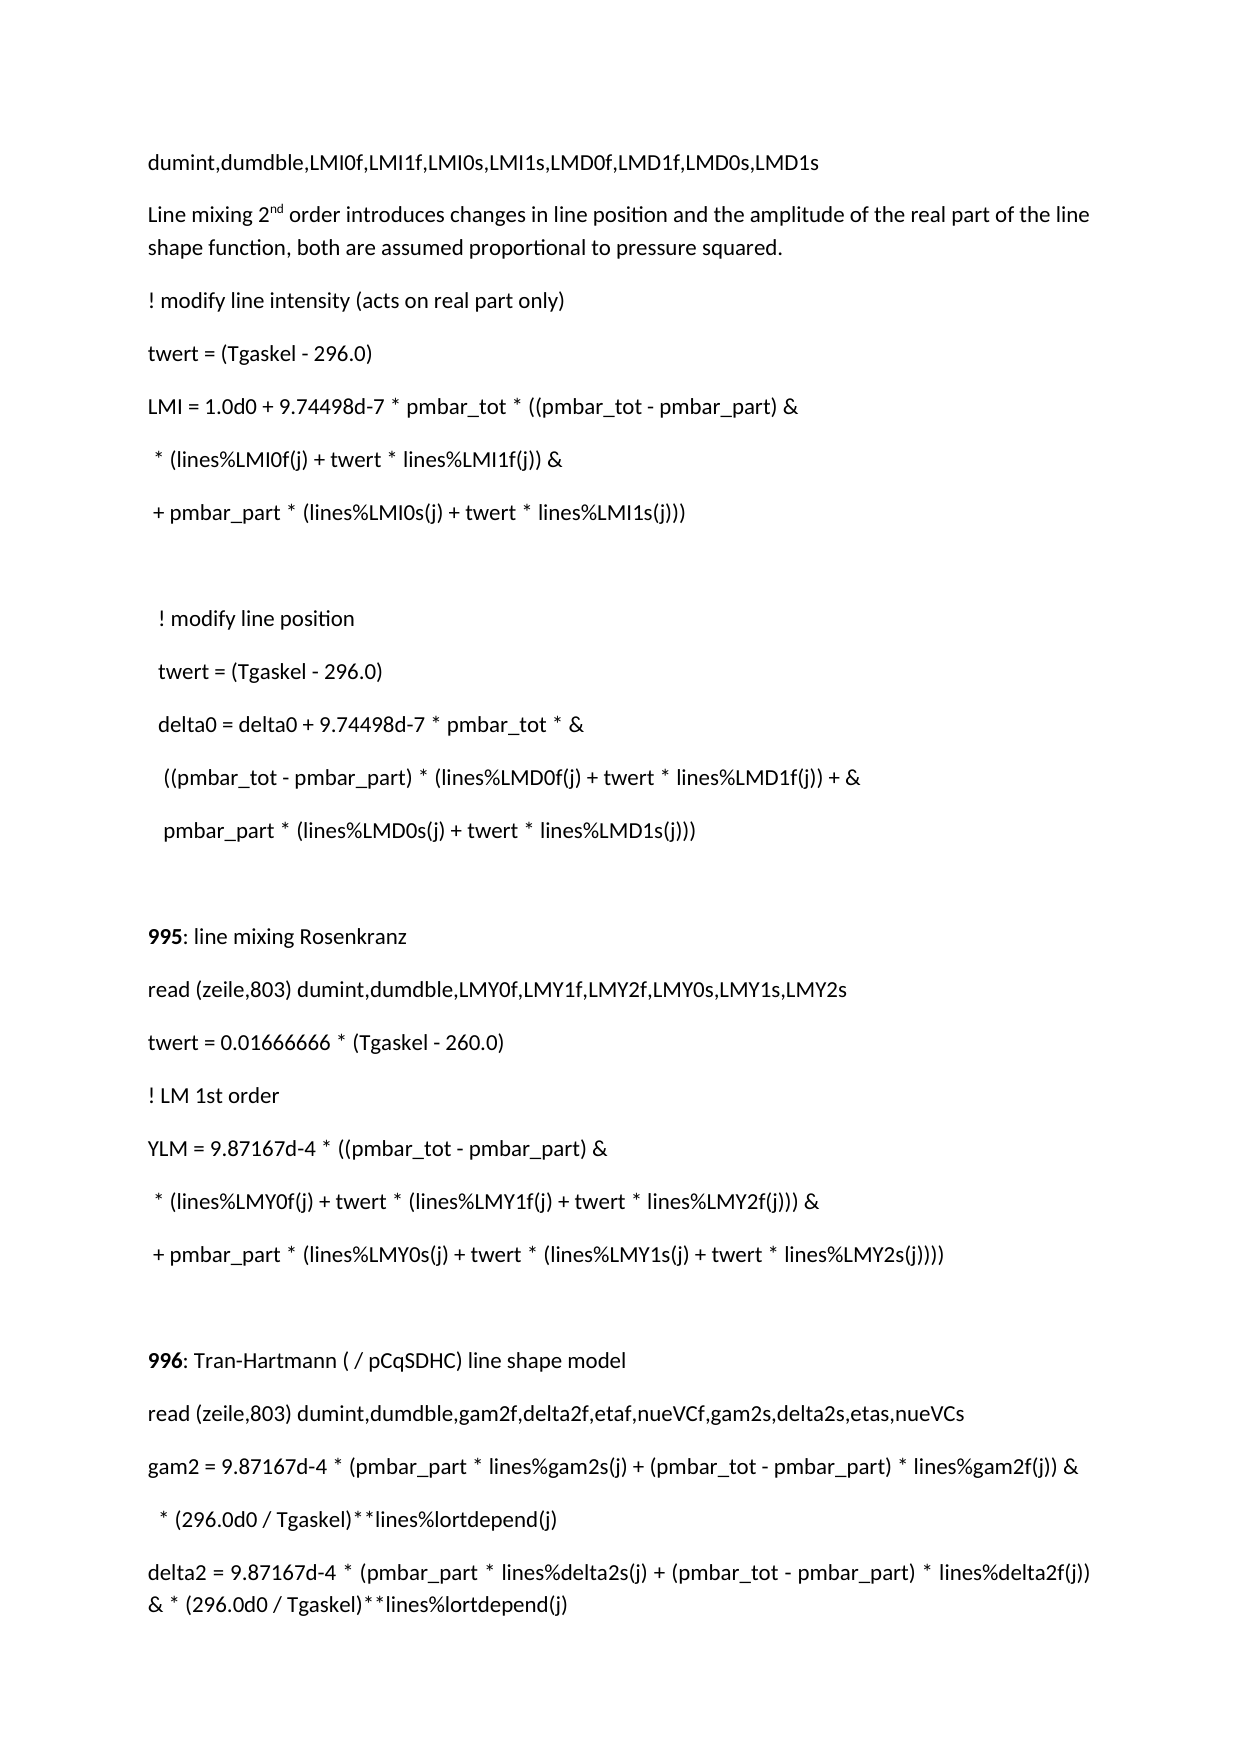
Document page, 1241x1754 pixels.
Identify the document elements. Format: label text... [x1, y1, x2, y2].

text read (zeile,803) dumint,dumdble,LMY0f,LMY1f,LMY2f,LMY0s,LMY1s,LMY2s [148, 975, 1093, 1003]
text + pmbar_part * (lines%LMI0s(j) + twert * lines%LMI1s(j))) [148, 498, 1093, 526]
text ((pmbar_tot - pmbar_part) * (lines%LMD0f(j) + twert * lines%LMD1f(j)) + & [148, 763, 1093, 791]
text delta0 = delta0 + 9.74498d-7 * pmbar_tot * & [148, 710, 1093, 738]
text pmbar_part * (lines%LMD0s(j) + twert * lines%LMD1s(j))) [148, 816, 1093, 844]
text 995: line mixing Rosenkranz [148, 922, 1093, 950]
text * (296.0d0 / Tgaskel)**lines%lortdepend(j) [148, 1505, 1093, 1533]
text read (zeile,803) dumint,dumdble,gam2f,delta2f,etaf,nueVCf,gam2s,delta2s,etas,nueVCs [148, 1399, 1093, 1427]
text ! modify line intensity (acts on real part only) [148, 286, 1093, 314]
text Line mixing 2nd order introduces changes in line position and the amplitude of the real part of the line shape function, both are assumed proportional to pressure squared. [148, 201, 1093, 261]
text twert = (Tgaskel - 296.0) [148, 657, 1093, 685]
text 996: Tran-Hartmann ( / pCqSDHC) line shape model [148, 1346, 1093, 1374]
text gam2 = 9.87167d-4 * (pmbar_part * lines%gam2s(j) + (pmbar_tot - pmbar_part) * lines%gam2f(j)) & [148, 1452, 1093, 1480]
text delta2 = 9.87167d-4 * (pmbar_part * lines%delta2s(j) + (pmbar_tot - pmbar_part) * lines%delta2f(j)) & * (296.0d0 / Tgaskel)**lines%lortdepend(j) [148, 1558, 1093, 1618]
text dumint,dumdble,LMI0f,LMI1f,LMI0s,LMI1s,LMD0f,LMD1f,LMD0s,LMD1s [148, 148, 1093, 176]
text ! LM 1st order [148, 1081, 1093, 1109]
text twert = 0.01666666 * (Tgaskel - 260.0) [148, 1028, 1093, 1056]
text LMI = 1.0d0 + 9.74498d-7 * pmbar_tot * ((pmbar_tot - pmbar_part) & [148, 392, 1093, 420]
text twert = (Tgaskel - 296.0) [148, 339, 1093, 367]
text + pmbar_part * (lines%LMY0s(j) + twert * (lines%LMY1s(j) + twert * lines%LMY2s(j)))) [148, 1240, 1093, 1268]
text ! modify line position [148, 604, 1093, 632]
text * (lines%LMY0f(j) + twert * (lines%LMY1f(j) + twert * lines%LMY2f(j))) & [148, 1187, 1093, 1215]
text YLM = 9.87167d-4 * ((pmbar_tot - pmbar_part) & [148, 1134, 1093, 1162]
text * (lines%LMI0f(j) + twert * lines%LMI1f(j)) & [148, 445, 1093, 473]
